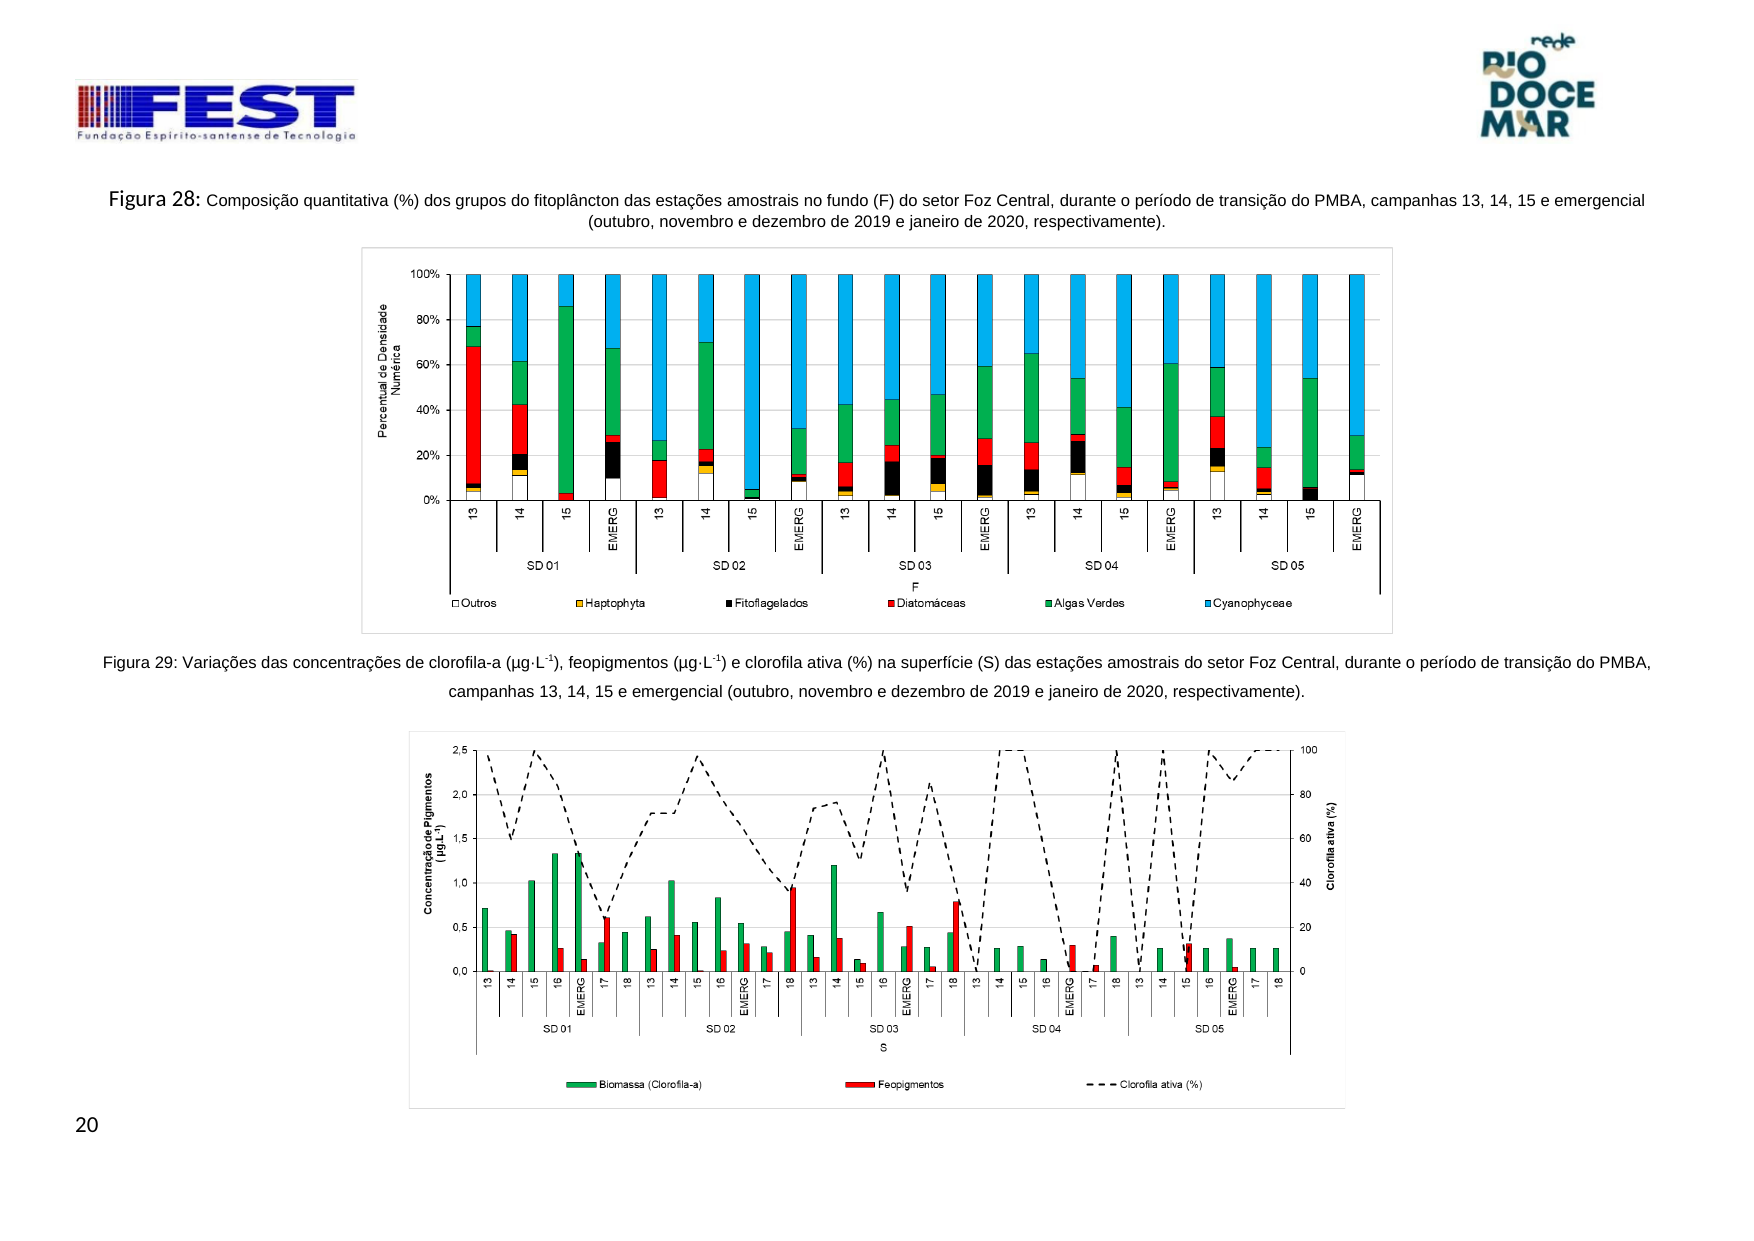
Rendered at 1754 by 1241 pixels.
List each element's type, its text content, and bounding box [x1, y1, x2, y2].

picture [1476, 24, 1604, 144]
picture [361, 247, 1393, 634]
picture [408, 731, 1346, 1109]
picture [75, 78, 359, 144]
